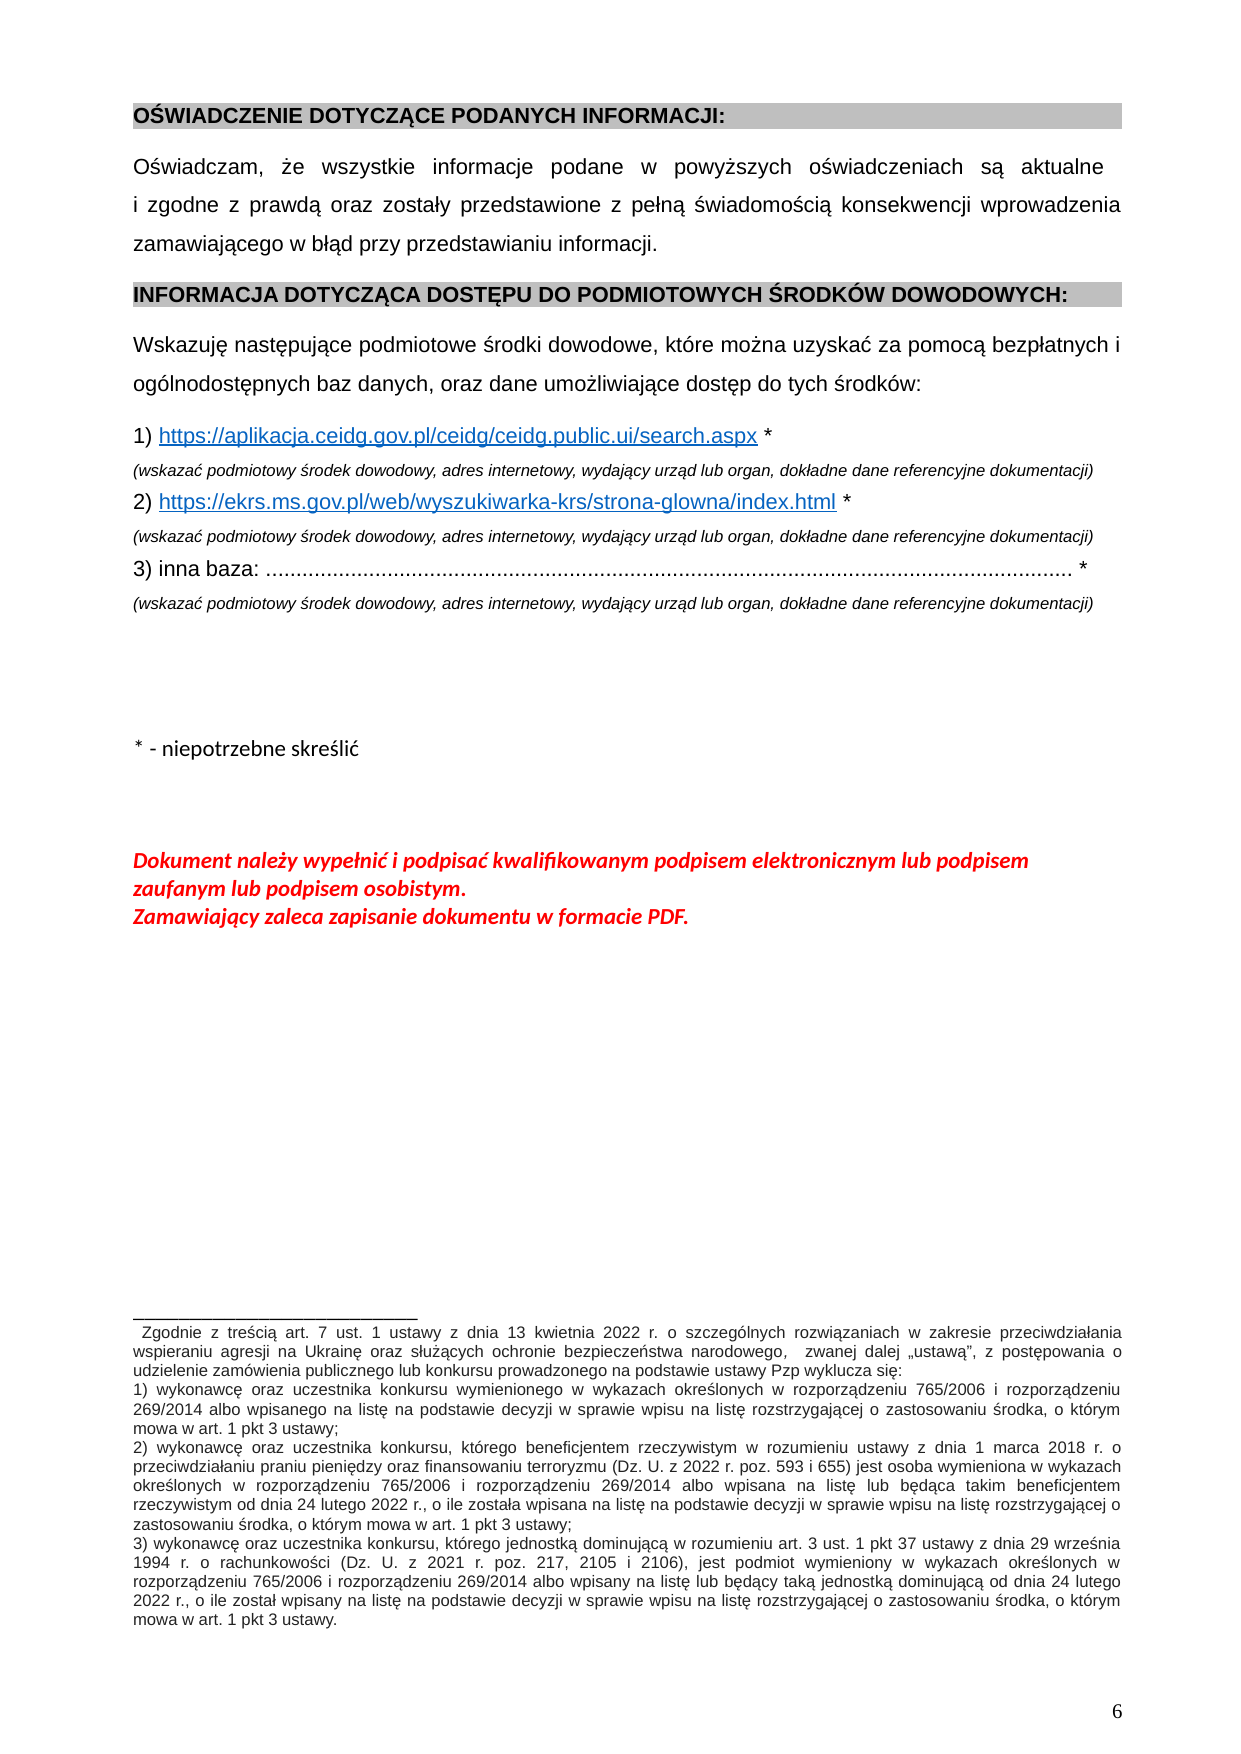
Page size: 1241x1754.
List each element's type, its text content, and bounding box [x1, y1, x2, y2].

text Oświadczam, że wszystkie informacje podane w powyższych oświadczeniach są aktualne i zgodne z prawdą oraz zostały przedstawione z pełną świadomością konsekwencji wprowadzenia zamawiającego w błąd przy przedstawianiu informacji. [133, 154, 1122, 256]
text 2) wykonawcę oraz uczestnika konkursu, którego beneficjentem rzeczywistym w rozumieniu ustawy z dnia 1 marca 2018 r. o przeciwdziałaniu praniu pieniędzy oraz finansowaniu terroryzmu (Dz. U. z 2022 r. poz. 593 i 655) jest osoba wymieniona w wykazach określonych w rozporządzeniu 765/2006 i rozporządzeniu 269/2014 albo wpisana na listę lub będąca takim beneficjentem rzeczywistym od dnia 24 lutego 2022 r., o ile została wpisana na listę na podstawie decyzji w sprawie wpisu na listę rozstrzygającej o zastosowaniu środka, o którym mowa w art. 1 pkt 3 ustawy; [133, 1438, 1122, 1533]
text (wskazać podmiotowy środek dowodowy, adres internetowy, wydający urząd lub organ, dokładne dane referencyjne dokumentacji) [133, 460, 1122, 479]
text (wskazać podmiotowy środek dowodowy, adres internetowy, wydający urząd lub organ, dokładne dane referencyjne dokumentacji) [133, 593, 1122, 613]
text 2) https://ekrs.ms.gov.pl/web/wyszukiwarka-krs/strona-glowna/index.html * [133, 489, 1122, 514]
text * - niepotrzebne skreślić [133, 734, 1122, 762]
text OŚWIADCZENIE DOTYCZĄCE PODANYCH INFORMACJI: [133, 103, 1122, 129]
text _________________________ [133, 1295, 1122, 1323]
text 1) https://aplikacja.ceidg.gov.pl/ceidg/ceidg.public.ui/search.aspx * [133, 422, 1122, 448]
text 3) inna baza: ..................................................................................................................................... * [133, 556, 1122, 581]
text 3) wykonawcę oraz uczestnika konkursu, którego jednostką dominującą w rozumieniu art. 3 ust. 1 pkt 37 ustawy z dnia 29 września 1994 r. o rachunkowości (Dz. U. z 2021 r. poz. 217, 2105 i 2106), jest podmiot wymieniony w wykazach określonych w rozporządzeniu 765/2006 i rozporządzeniu 269/2014 albo wpisany na listę lub będący taką jednostką dominującą od dnia 24 lutego 2022 r., o ile został wpisany na listę na podstawie decyzji w sprawie wpisu na listę rozstrzygającej o zastosowaniu środka, o którym mowa w art. 1 pkt 3 ustawy. [133, 1533, 1122, 1629]
text Dokument należy wypełnić i podpisać kwalifikowanym podpisem elektronicznym lub podpisem zaufanym lub podpisem osobistym. [133, 846, 1122, 902]
text (wskazać podmiotowy środek dowodowy, adres internetowy, wydający urząd lub organ, dokładne dane referencyjne dokumentacji) [133, 527, 1122, 546]
text INFORMACJA DOTYCZĄCA DOSTĘPU DO PODMIOTOWYCH ŚRODKÓW DOWODOWYCH: [133, 282, 1122, 307]
text Zgodnie z treścią art. 7 ust. 1 ustawy z dnia 13 kwietnia 2022 r. o szczególnych rozwiązaniach w zakresie przeciwdziałania wspieraniu agresji na Ukrainę oraz służących ochronie bezpieczeństwa narodowego, zwanej dalej „ustawą”, z postępowania o udzielenie zamówienia publicznego lub konkursu prowadzonego na podstawie ustawy Pzp wyklucza się: [133, 1323, 1122, 1380]
text Zamawiający zaleca zapisanie dokumentu w formacie PDF. [133, 902, 1122, 930]
text Wskazuję następujące podmiotowe środki dowodowe, które można uzyskać za pomocą bezpłatnych i ogólnodostępnych baz danych, oraz dane umożliwiające dostęp do tych środków: [133, 332, 1122, 397]
text 1) wykonawcę oraz uczestnika konkursu wymienionego w wykazach określonych w rozporządzeniu 765/2006 i rozporządzeniu 269/2014 albo wpisanego na listę na podstawie decyzji w sprawie wpisu na listę rozstrzygającej o zastosowaniu środka, o którym mowa w art. 1 pkt 3 ustawy; [133, 1380, 1122, 1438]
